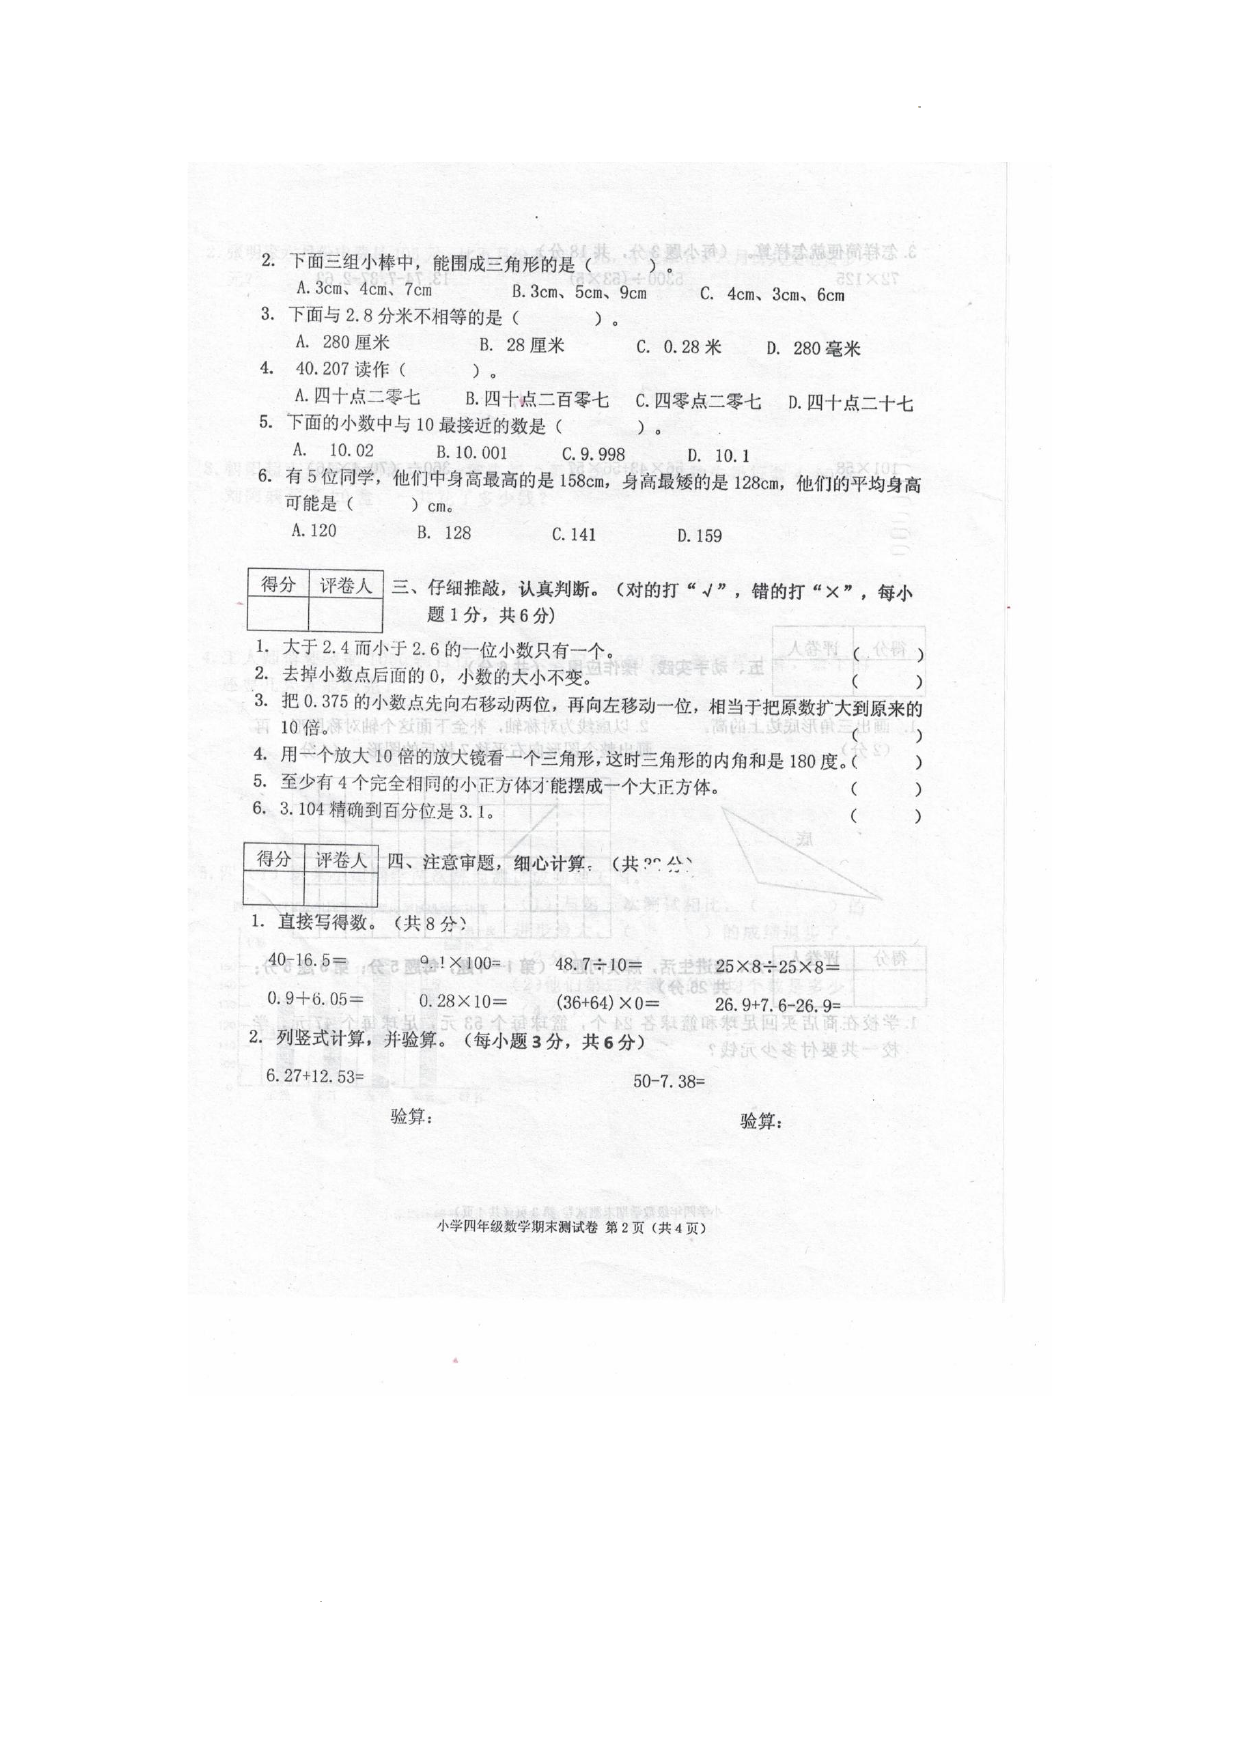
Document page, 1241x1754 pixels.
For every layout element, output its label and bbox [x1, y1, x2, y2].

picture [187, 162, 1053, 1396]
